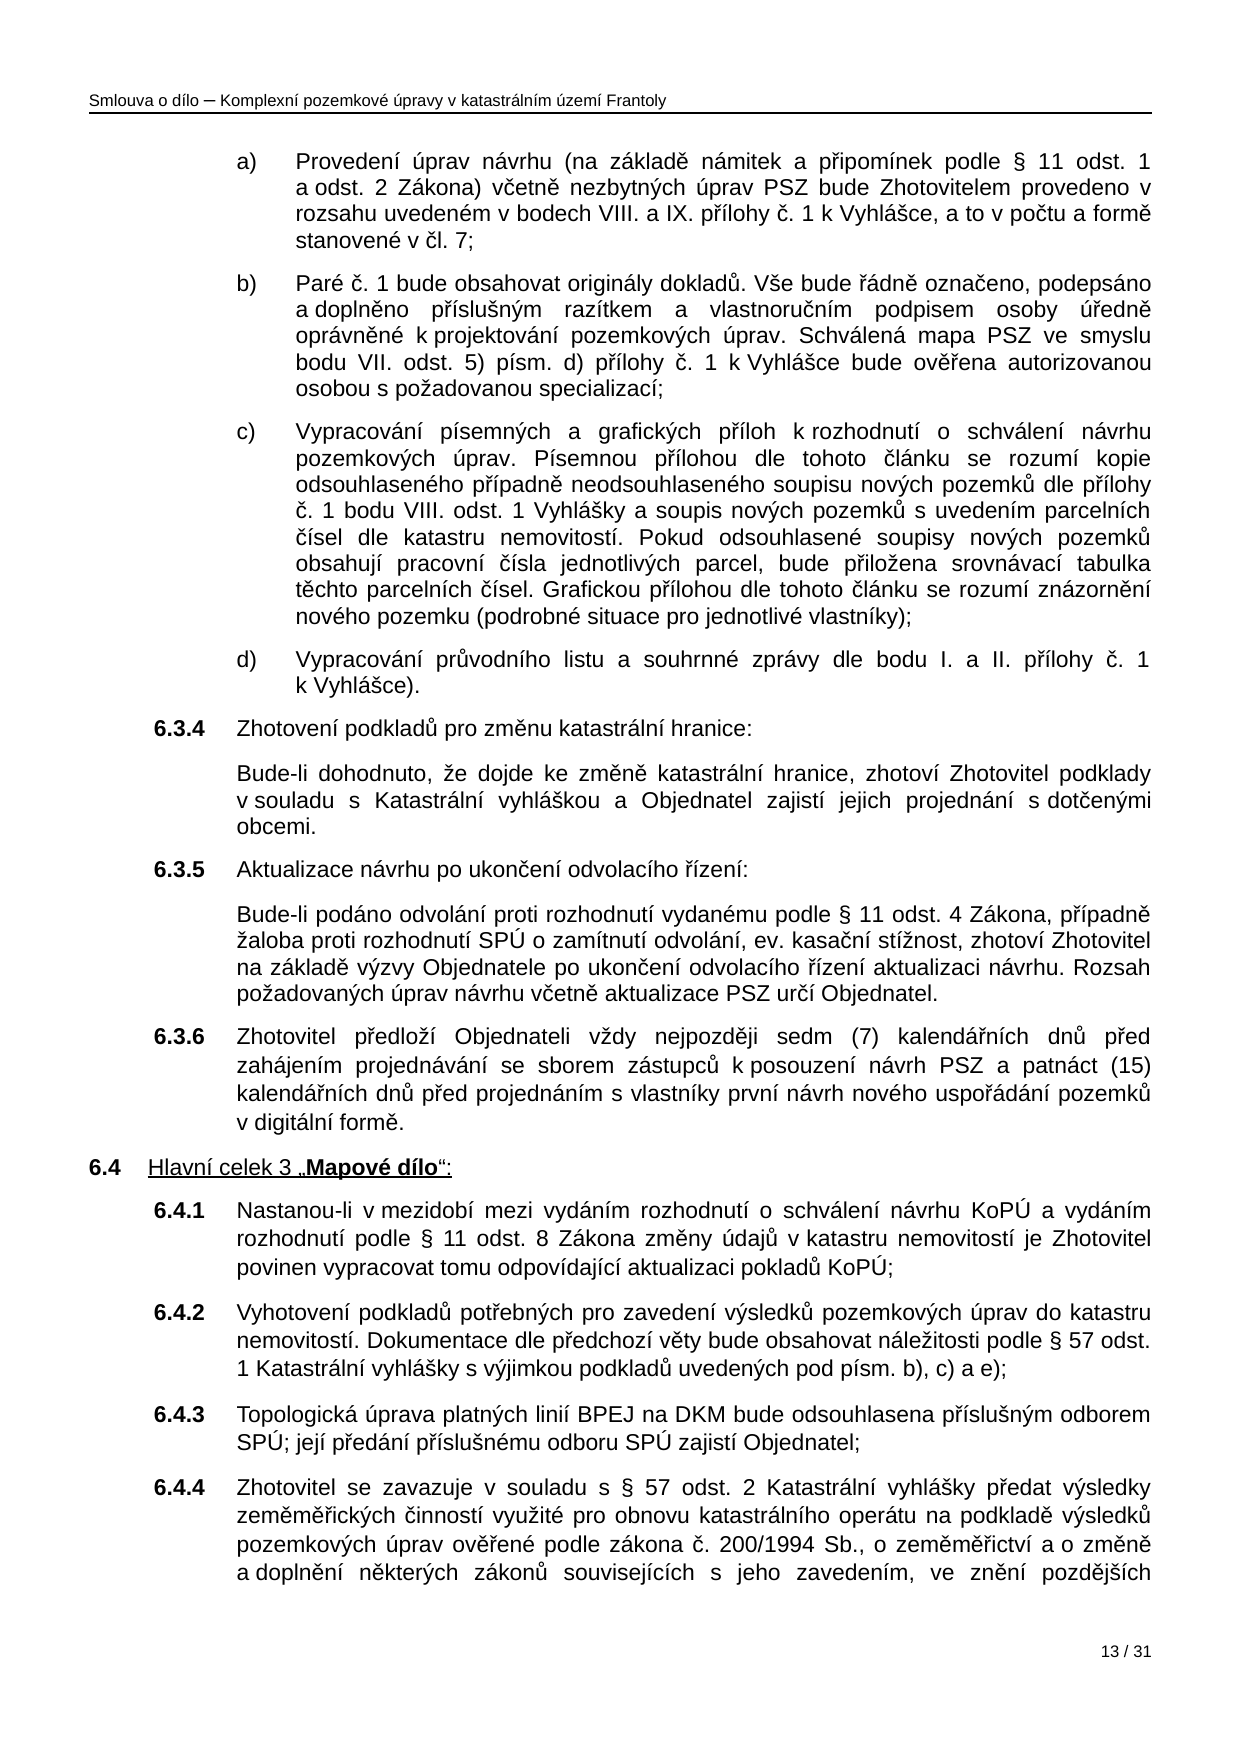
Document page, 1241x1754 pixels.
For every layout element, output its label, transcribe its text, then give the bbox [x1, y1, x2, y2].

text Aktualizace návrhu po ukončení odvolacího řízení: [154, 856, 1152, 882]
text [154, 1474, 1152, 1586]
text Zhotovení podkladů pro změnu katastrální hranice: [154, 715, 1152, 741]
list Bude-li dohodnuto, že dojde ke změně katastrální hranice, zhotoví Zhotovitel podklady v souladu s Katastrální vyhláškou a Objednatel zajistí jejich projednání s dotčenými obcemi. [236, 760, 1152, 839]
text Vyhotovení podkladů potřebných pro zavedení výsledků pozemkových úprav do katastru nemovitostí. Dokumentace dle předchozí věty bude obsahovat náležitosti podle § 57 odst. 1 Katastrální vyhlášky s výjimkou podkladů uvedených pod písm. b), c) a e); [154, 1298, 1152, 1382]
text Topologická úprava platných linií BPEJ na DKM bude odsouhlasena příslušným odborem SPÚ; její předání příslušnému odboru SPÚ zajistí Objednatel; [154, 1401, 1152, 1455]
list Paré č. 1 bude obsahovat originály dokladů. Vše bude řádně označeno, podepsáno a doplněno příslušným razítkem a vlastnoručním podpisem osoby úředně oprávněné k projektování pozemkových úprav. Schválená mapa PSZ ve smyslu bodu VII. odst. 5) písm. d) přílohy č. 1 k Vyhlášce bude ověřena autorizovanou osobou s požadovanou specializací; [236, 270, 1152, 402]
text Zhotovitel předloží Objednateli vždy nejpozději sedm (7) kalendářních dnů před zahájením projednávání se sborem zástupců k posouzení návrh PSZ a patnáct (15) kalendářních dnů před projednáním s vlastníky první návrh nového uspořádání pozemků v digitální formě. [154, 1023, 1152, 1135]
list Vypracování písemných a grafických příloh k rozhodnutí o schválení návrhu pozemkových úprav. Písemnou přílohou dle tohoto článku se rozumí kopie odsouhlaseného případně neodsouhlaseného soupisu nových pozemků dle přílohy č. 1 bodu VIII. odst. 1 Vyhlášky a soupis nových pozemků s uvedením parcelních čísel dle katastru nemovitostí. Pokud odsouhlasené soupisy nových pozemků obsahují pracovní čísla jednotlivých parcel, bude přiložena srovnávací tabulka těchto parcelních čísel. Grafickou přílohou dle tohoto článku se rozumí znázornění nového pozemku (podrobné situace pro jednotlivé vlastníky); [236, 418, 1152, 629]
text Nastanou-li v mezidobí mezi vydáním rozhodnutí o schválení návrhu KoPÚ a vydáním rozhodnutí podle § 11 odst. 8 Zákona změny údajů v katastru nemovitostí je Zhotovitel povinen vypracovat tomu odpovídající aktualizaci pokladů KoPÚ; [154, 1197, 1152, 1280]
text Hlavní celek 3 „Mapové dílo“: [89, 1153, 1152, 1180]
list Vypracování průvodního listu a souhrnné zprávy dle bodu I. a II. přílohy č. 1 k Vyhlášce). [236, 646, 1152, 698]
list Provedení úprav návrhu (na základě námitek a připomínek podle § 11 odst. 1 a odst. 2 Zákona) včetně nezbytných úprav PSZ bude Zhotovitelem provedeno v rozsahu uvedeném v bodech VIII. a IX. přílohy č. 1 k Vyhlášce, a to v počtu a formě stanovené v čl. 7; [236, 148, 1152, 253]
list Bude-li podáno odvolání proti rozhodnutí vydanému podle § 11 odst. 4 Zákona, případně žaloba proti rozhodnutí SPÚ o zamítnutí odvolání, ev. kasační stížnost, zhotoví Zhotovitel na základě výzvy Objednatele po ukončení odvolacího řízení aktualizaci návrhu. Rozsah požadovaných úprav návrhu včetně aktualizace PSZ určí Objednatel. [236, 901, 1152, 1006]
